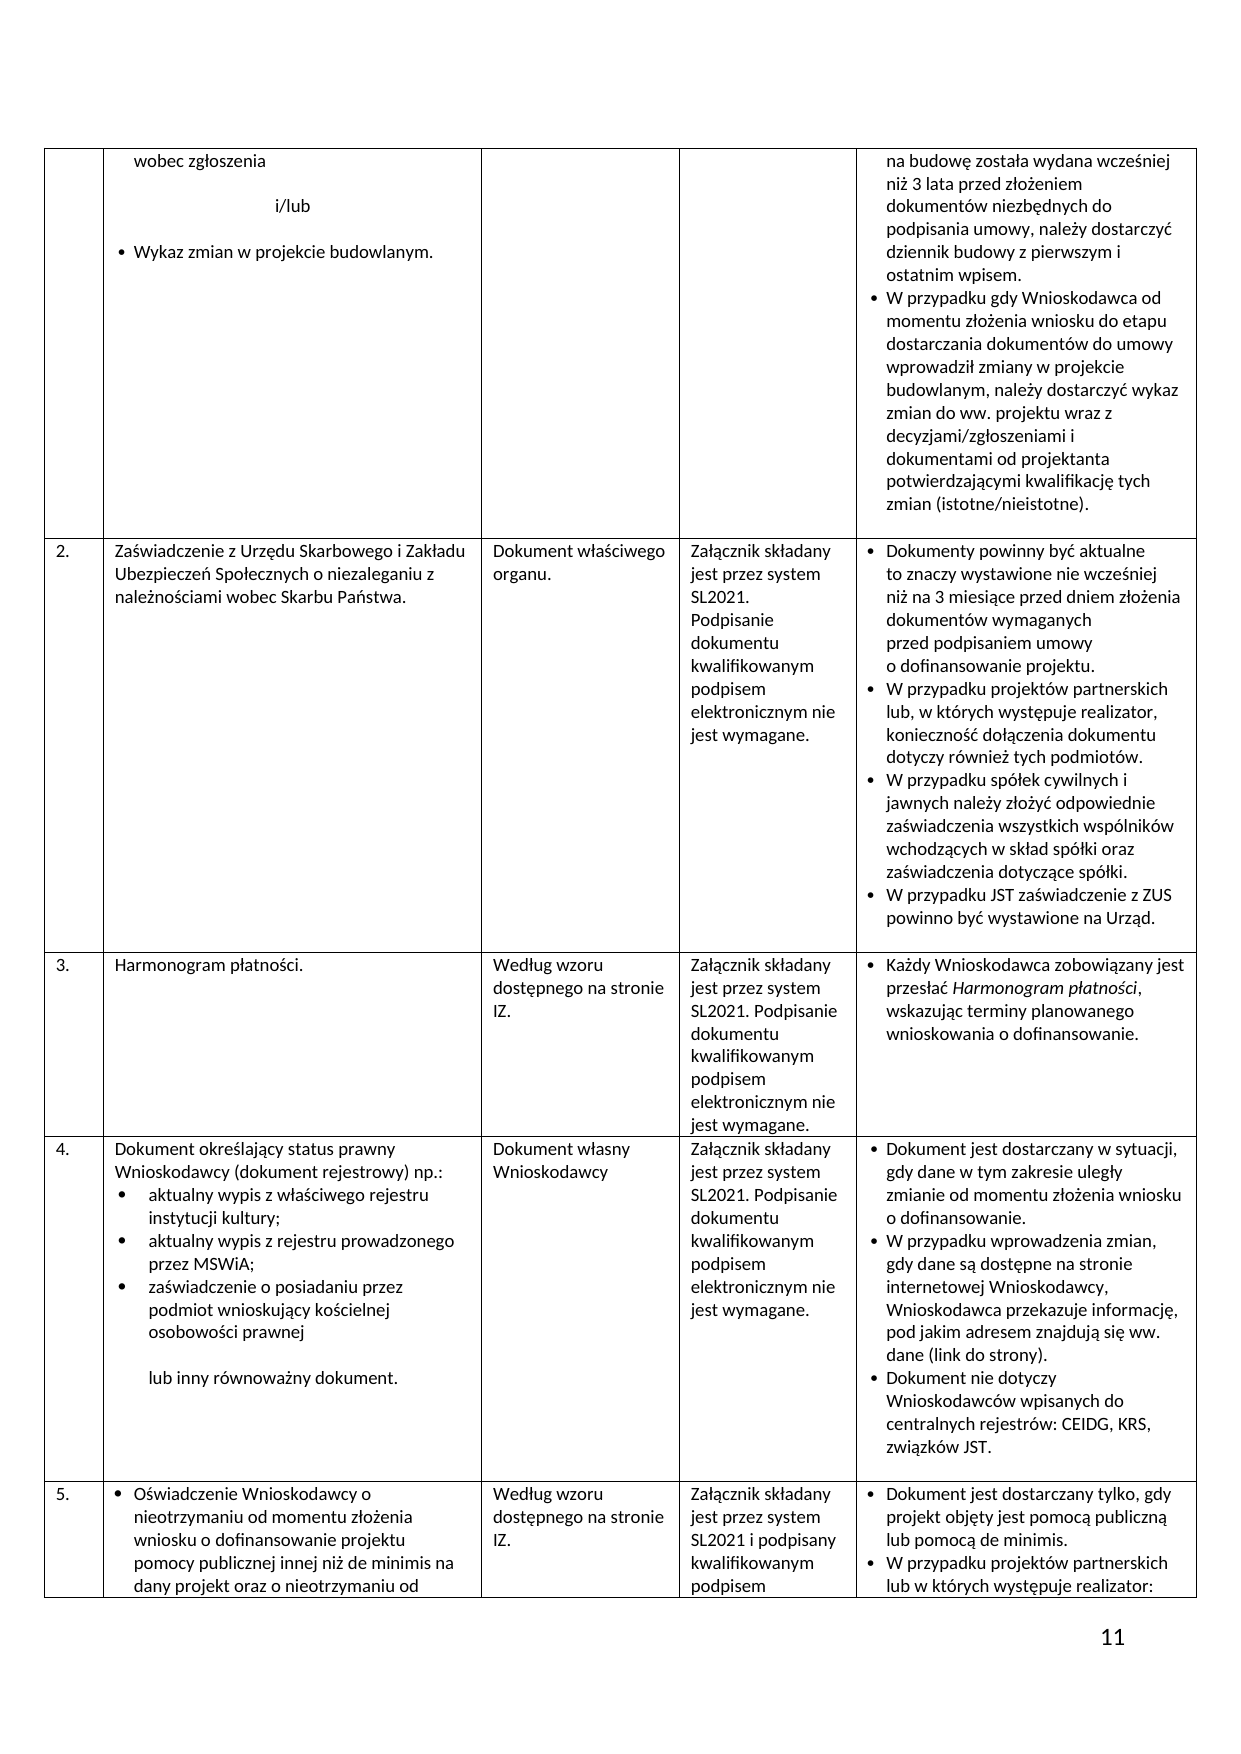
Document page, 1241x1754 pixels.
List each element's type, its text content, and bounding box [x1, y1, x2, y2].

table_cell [482, 149, 679, 538]
table_cell 2. [45, 539, 103, 952]
table_cell 3. [45, 953, 103, 1136]
table_cell Załącznik składany jest przez system SL2021. Podpisanie dokumentu kwalifikowanym podpisem elektronicznym nie jest wymagane. [680, 1137, 856, 1481]
table_cell Każdy Wnioskodawca zobowiązany jest przesłać Harmonogram płatności, wskazując terminy planowanego wnioskowania o dofinansowanie. [857, 953, 1196, 1136]
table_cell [857, 1482, 1196, 1597]
table_cell Dokumenty powinny być aktualne to znaczy wystawione nie wcześniej niż na 3 miesiące przed dniem złożenia dokumentów wymaganych przed podpisaniem umowy o dofinansowanie projektu. W przypadku projektów partnerskich lub, w których występuje realizator, konieczność dołączenia dokumentu dotyczy również tych podmiotów. W przypadku spółek cywilnych i jawnych należy złożyć odpowiednie zaświadczenia wszystkich wspólników wchodzących w skład spółki oraz zaświadczenia dotyczące spółki. W przypadku JST zaświadczenie z ZUS powinno być wystawione na Urząd. [857, 539, 1196, 952]
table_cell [482, 1482, 679, 1597]
table_cell Załącznik składany jest przez system SL2021. Podpisanie dokumentu kwalifikowanym podpisem elektronicznym nie jest wymagane. [680, 953, 856, 1136]
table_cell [104, 149, 481, 538]
table_cell Dokument jest dostarczany w sytuacji, gdy dane w tym zakresie uległy zmianie od momentu złożenia wniosku o dofinansowanie. W przypadku wprowadzenia zmian, gdy dane są dostępne na stronie internetowej Wnioskodawcy, Wnioskodawca przekazuje informację, pod jakim adresem znajdują się ww. dane (link do strony). Dokument nie dotyczy Wnioskodawców wpisanych do centralnych rejestrów: CEIDG, KRS, związków JST. [857, 1137, 1196, 1481]
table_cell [104, 1482, 481, 1597]
table_cell 1. [45, 149, 103, 538]
table_cell Dokument właściwego organu. [482, 539, 679, 952]
table_cell 4. [45, 1137, 103, 1481]
table_cell Zaświadczenie z Urzędu Skarbowego i Zakładu Ubezpieczeń Społecznych o niezaleganiu z należnościami wobec Skarbu Państwa. [104, 539, 481, 952]
table_cell Załącznik składany jest przez system SL2021. Podpisanie dokumentu kwalifikowanym podpisem elektronicznym nie jest wymagane. [680, 539, 856, 952]
table_cell Harmonogram płatności. [104, 953, 481, 1136]
table_cell Dokument własny Wnioskodawcy [482, 1137, 679, 1481]
table_cell 5. [45, 1482, 103, 1597]
table_cell Dokument określający status prawny Wnioskodawcy (dokument rejestrowy) np.: aktualny wypis z właściwego rejestru instytucji kultury; aktualny wypis z rejestru prowadzonego przez MSWiA; zaświadczenie o posiadaniu przez podmiot wnioskujący kościelnej osobowości prawnej lub inny równoważny dokument. [104, 1137, 481, 1481]
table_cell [680, 1482, 856, 1597]
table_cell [857, 149, 1196, 538]
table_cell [680, 149, 856, 538]
table_cell Według wzoru dostępnego na stronie IZ. [482, 953, 679, 1136]
